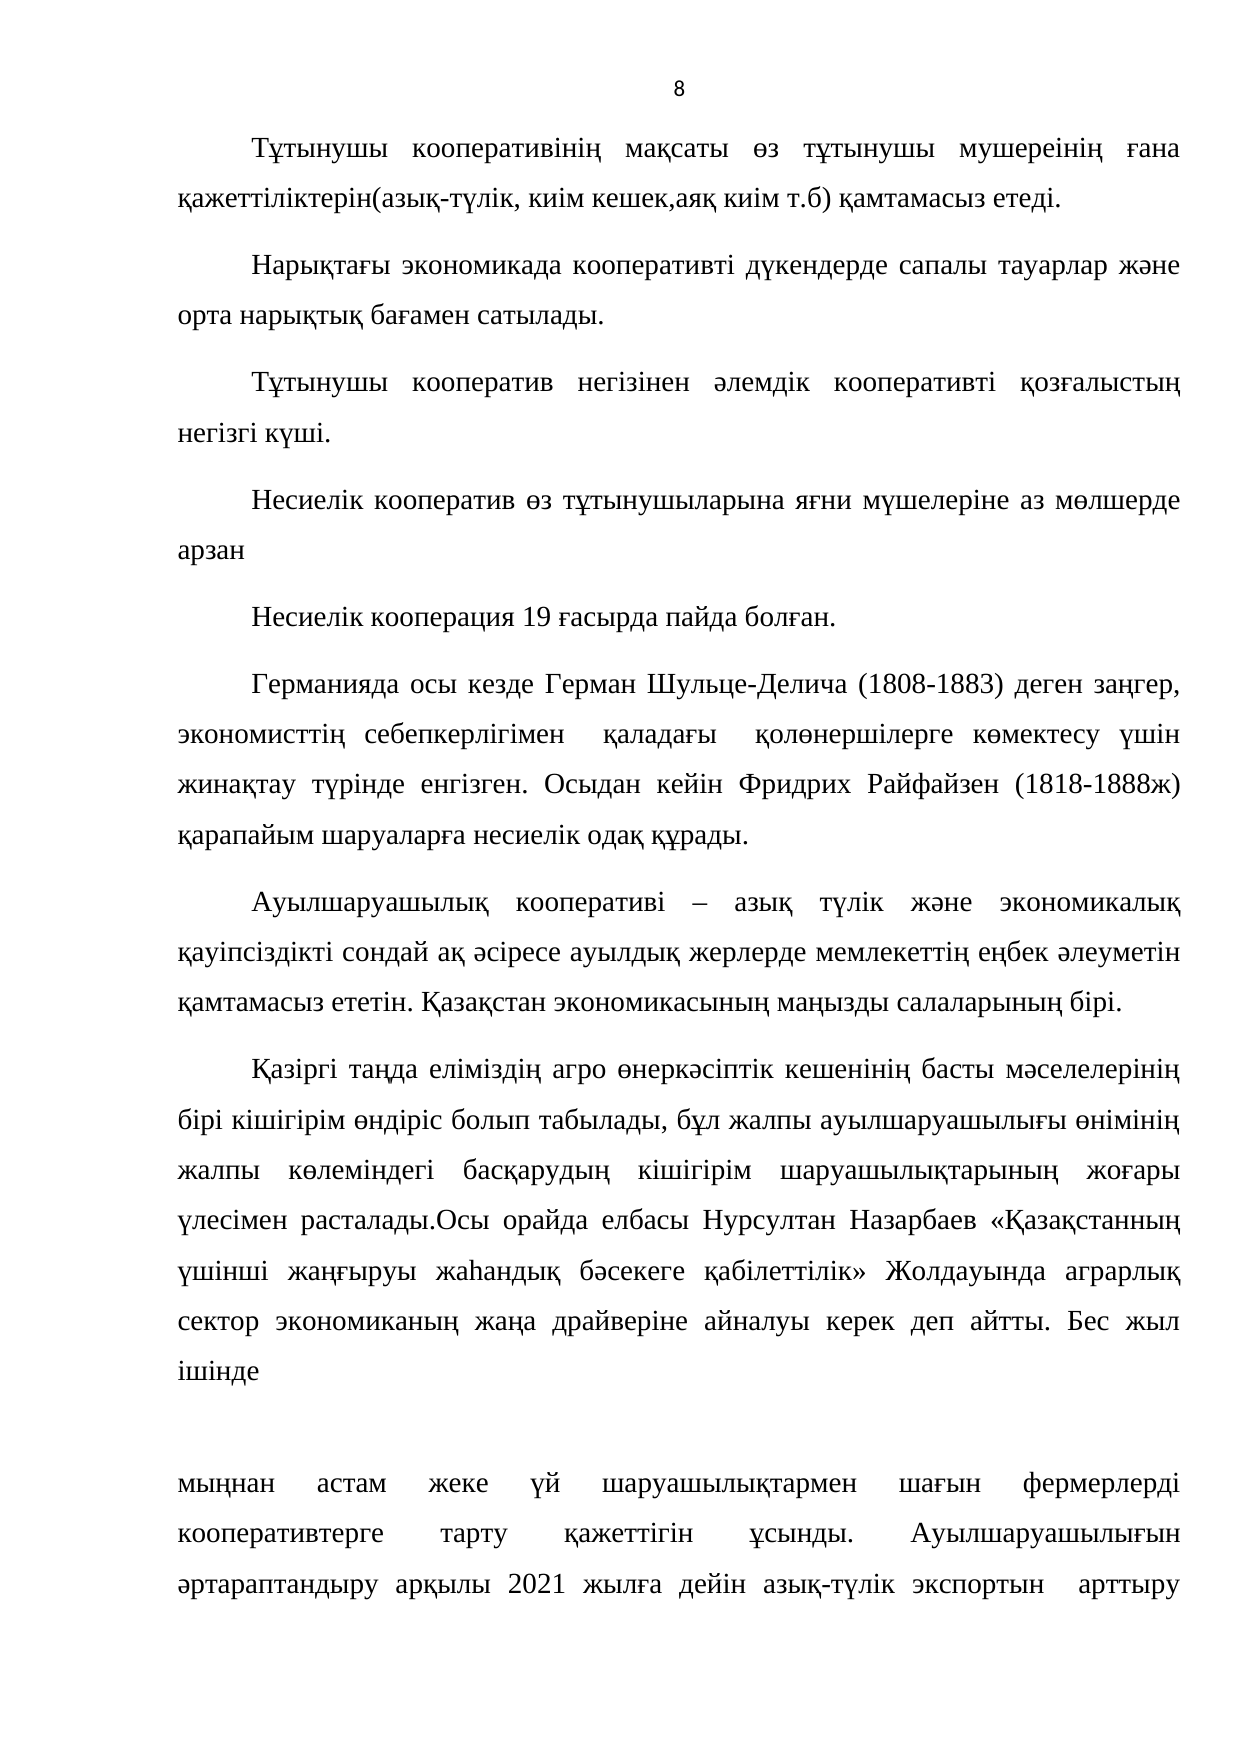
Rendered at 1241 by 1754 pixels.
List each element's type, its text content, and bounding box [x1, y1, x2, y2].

text Қазіргі таңда еліміздің агро өнеркәсіптік кешенінің басты мәселелерінің бірі кішігірім өндіріс болып табылады, бұл жалпы ауылшаруашылығы өнімінің жалпы көлеміндегі басқарудың кішігірім шаруашылықтарының жоғары үлесімен расталады.Осы орайда елбасы Нурсултан Назарбаев «Қазақстанның үшінші жаңғыруы жаһандық бәсекеге қабілеттілік» Жолдауында аграрлық сектор экономиканың жаңа драйверіне айналуы керек деп айтты. Бес жыл ішінде [177, 1052, 1181, 1387]
text Несиелік кооперация 19 ғасырда пайда болған. [177, 599, 1181, 633]
text Несиелік кооператив өз тұтынушыларына яғни мүшелеріне аз мөлшерде арзан [177, 482, 1181, 566]
text Германияда осы кезде Герман Шульце-Делича (1808-1883) деген заңгер, экономисттің себепкерлігімен қаладағы қолөнершілерге көмектесу үшін жинақтау түрінде енгізген. Осыдан кейін Фридрих Райфайзен (1818-1888ж) қарапайым шаруаларға несиелік одақ құрады. [177, 666, 1181, 851]
text Нарықтағы экономикада кооперативті дүкендерде сапалы тауарлар және орта нарықтық бағамен сатылады. [177, 247, 1181, 331]
text Тұтынушы кооператив негізінен әлемдік кооперативті қозғалыстың негізгі күші. [177, 364, 1181, 448]
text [177, 1420, 1181, 1599]
text Ауылшаруашылық кооперативі – азық түлік және экономикалық қауіпсіздікті сондай ақ әсіресе ауылдық жерлерде мемлекеттің еңбек әлеуметін қамтамасыз ететін. Қазақстан экономикасының маңызды салаларының бірі. [177, 884, 1181, 1018]
text Тұтынушы кооперативінің мақсаты өз тұтынушы мушереінің ғана қажеттіліктерін(азық-түлік, киім кешек,аяқ киім т.б) қамтамасыз етеді. [177, 130, 1181, 214]
